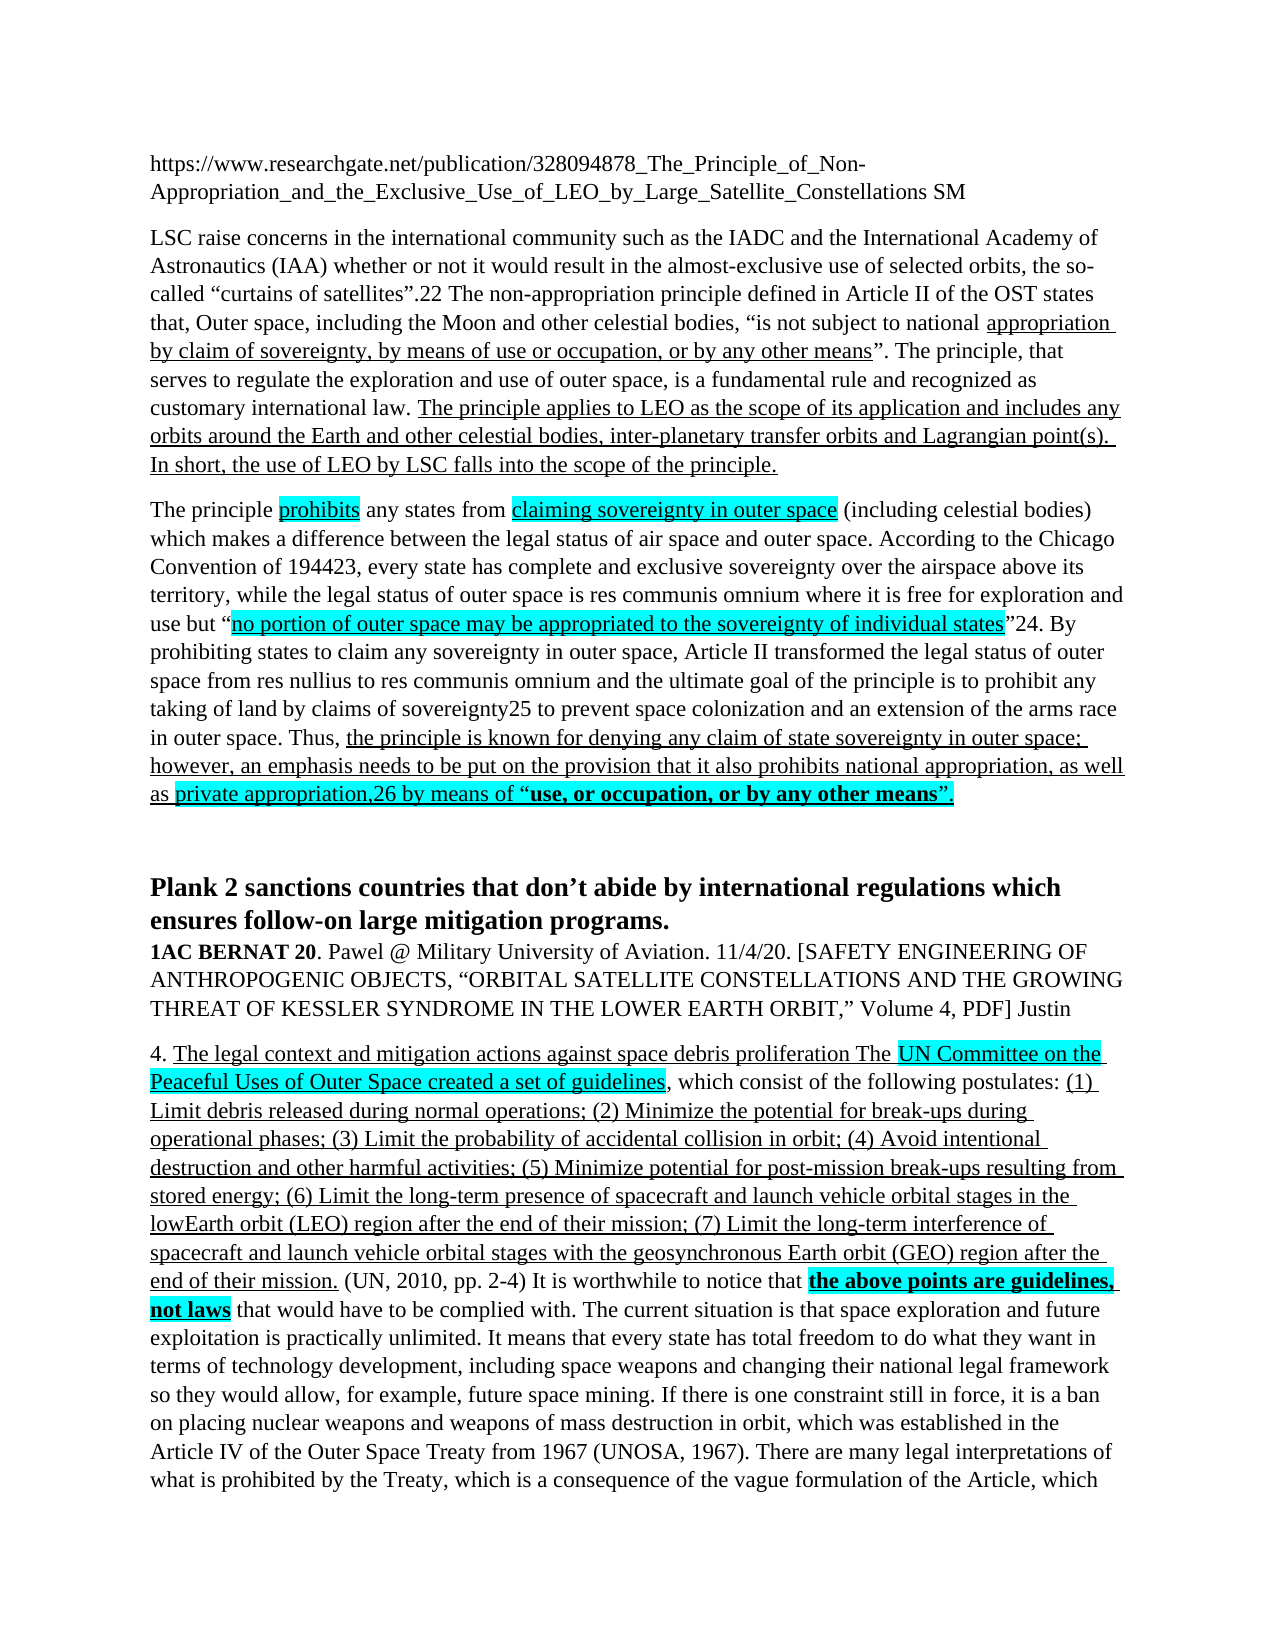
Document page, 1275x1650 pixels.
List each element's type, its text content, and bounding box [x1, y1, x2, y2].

text The principle prohibits any states from claiming sovereignty in outer space (including celestial bodies) which makes a difference between the legal status of air space and outer space. According to the Chicago Convention of 194423, every state has complete and exclusive sovereignty over the airspace above its territory, while the legal status of outer space is res communis omnium where it is free for exploration and use but “no portion of outer space may be appropriated to the sovereignty of individual states”24. By prohibiting states to claim any sovereignty in outer space, Article II transformed the legal status of outer space from res nullius to res communis omnium and the ultimate goal of the principle is to prohibit any taking of land by claims of sovereignty25 to prevent space colonization and an extension of the arms race in outer space. Thus, the principle is known for denying any claim of state sovereignty in outer space; however, an emphasis needs to be put on the provision that it also prohibits national appropriation, as well as private appropriation,26 by means of “use, or occupation, or by any other means”. [150, 496, 1125, 775]
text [150, 150, 1125, 205]
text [150, 1040, 1125, 1493]
text LSC raise concerns in the international community such as the IADC and the International Academy of Astronautics (IAA) whether or not it would result in the almost-exclusive use of selected orbits, the so-called “curtains of satellites”.22 The non-appropriation principle defined in Article II of the OST states that, Outer space, including the Moon and other celestial bodies, “is not subject to national appropriation by claim of sovereignty, by means of use or occupation, or by any other means”. The principle, that serves to regulate the exploration and use of outer space, is a fundamental rule and recognized as customary international law. The principle applies to LEO as the scope of its application and includes any orbits around the Earth and other celestial bodies, inter-planetary transfer orbits and Lagrangian point(s). In short, the use of LEO by LSC falls into the scope of the principle. [150, 223, 1125, 477]
subtitle Plank 2 sanctions countries that don’t abide by international regulations which ensures follow-on large mitigation programs. [150, 871, 1125, 935]
text 1AC BERNAT 20. Pawel @ Military University of Aviation. 11/4/20. [SAFETY ENGINEERING OF ANTHROPOGENIC OBJECTS, “ORBITAL SATELLITE CONSTELLATIONS AND THE GROWING THREAT OF KESSLER SYNDROME IN THE LOWER EARTH ORBIT,” Volume 4, PDF] Justin [150, 938, 1125, 1021]
